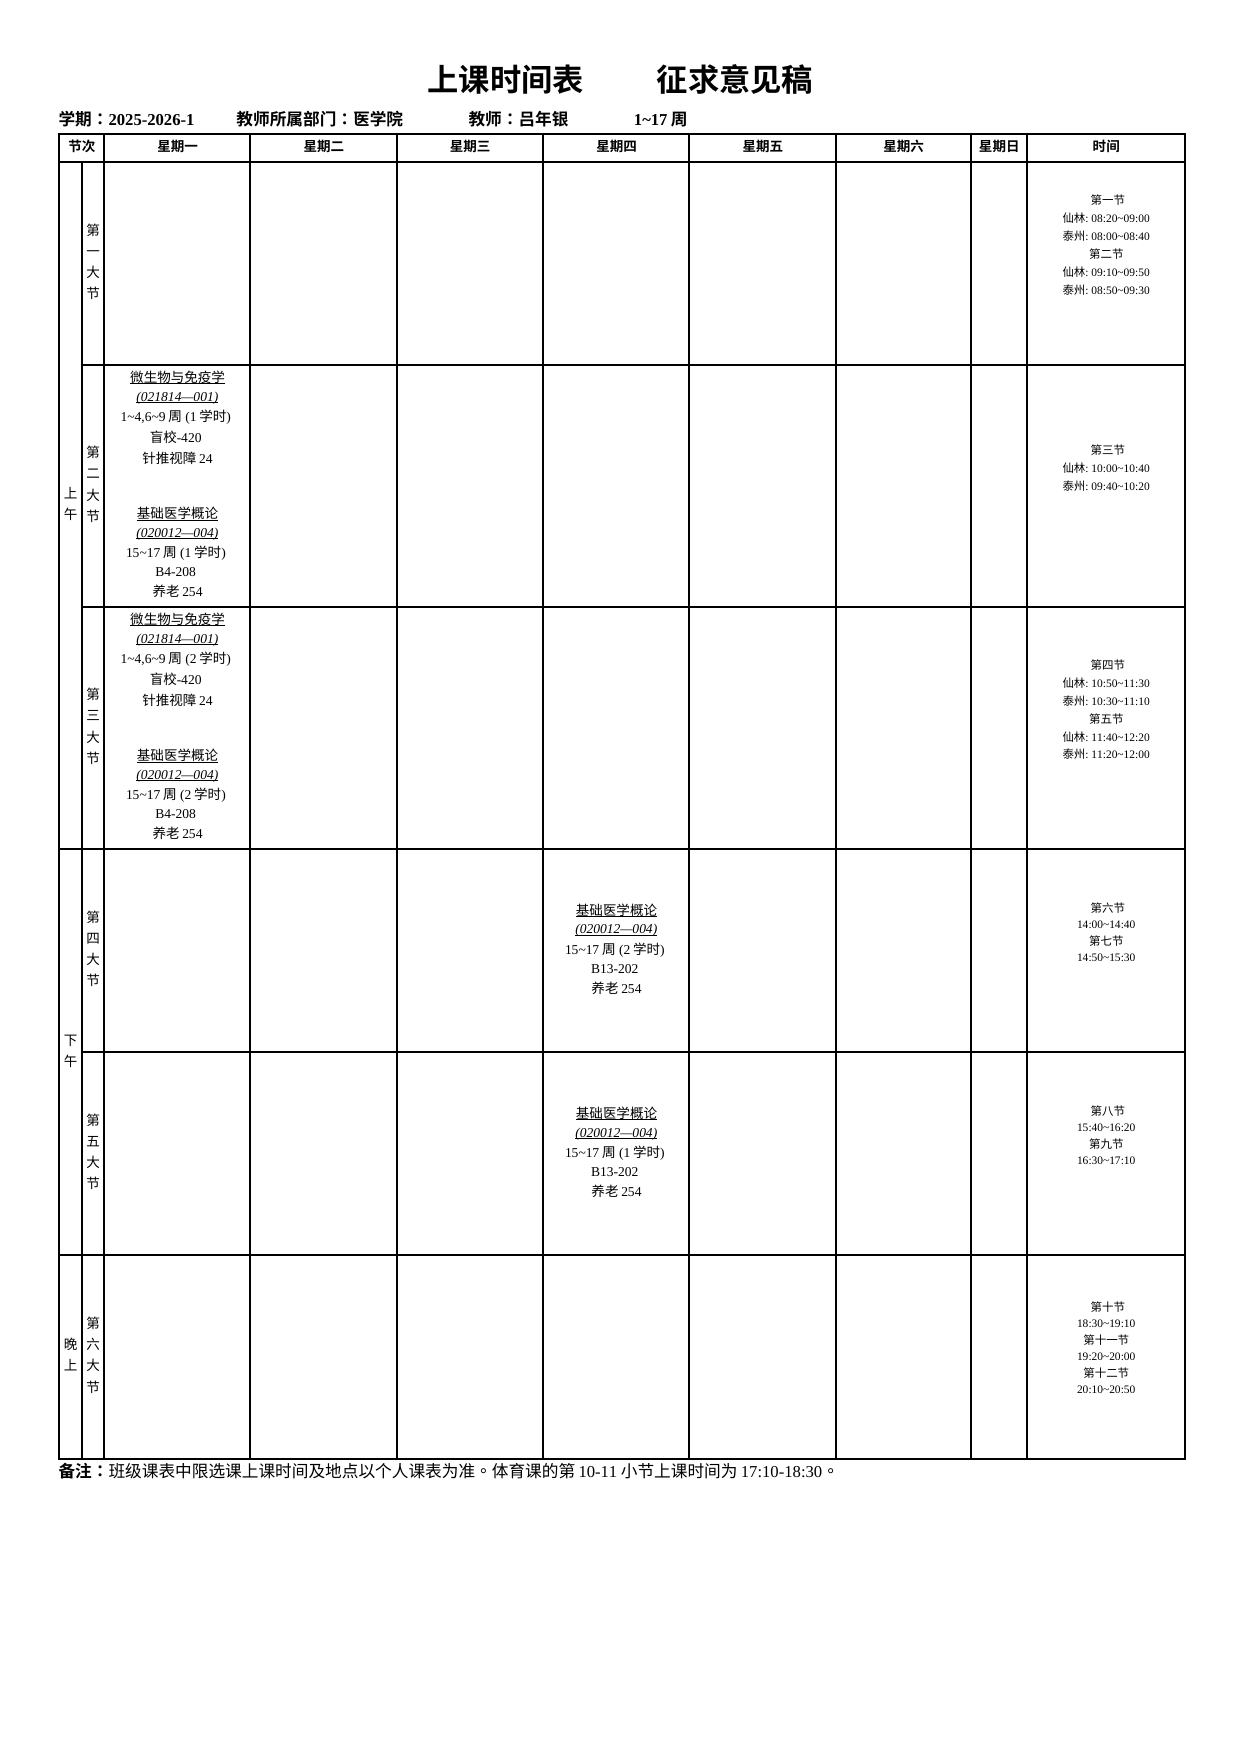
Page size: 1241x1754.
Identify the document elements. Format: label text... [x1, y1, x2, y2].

table_cell [544, 163, 688, 364]
table_cell [837, 163, 970, 364]
table_cell 第一节 仙林: 08:20~09:00 泰州: 08:00~08:40 第二节 仙林: 09:10~09:50 泰州: 08:50~09:30 [1028, 163, 1184, 364]
table_cell [837, 1256, 970, 1457]
table_cell 第六节 14:00~14:40 第七节 14:50~15:30 [1028, 850, 1184, 1051]
table_cell [544, 608, 688, 848]
table_cell [690, 366, 835, 606]
table_cell [398, 1053, 542, 1254]
table_cell [105, 1256, 249, 1457]
table_cell 第五大节 [83, 1053, 103, 1254]
table_cell [837, 366, 970, 606]
table_cell [251, 1053, 396, 1254]
table_cell 第八节 15:40~16:20 第九节 16:30~17:10 [1028, 1053, 1184, 1254]
table_cell [972, 1053, 1026, 1254]
table_header 星期五 [690, 135, 835, 161]
table_cell [972, 1256, 1026, 1457]
table_cell 第二大节 [83, 366, 103, 606]
table_cell [105, 163, 249, 364]
table_header 星期二 [251, 135, 396, 161]
table_cell 第三大节 [83, 608, 103, 848]
text 上课时间表 征求意见稿 [58, 58, 1182, 101]
table_cell [105, 1053, 249, 1254]
table_cell [251, 163, 396, 364]
table_cell 基础医学概论 (020012—004) 15~17周 (1学时) B13-202 养老254 [544, 1053, 688, 1254]
table_header 节次 [60, 135, 103, 161]
table_cell [398, 163, 542, 364]
table_cell [544, 366, 688, 606]
table_cell [690, 1053, 835, 1254]
table_cell 微生物与免疫学 (021814—001) 1~4,6~9周 (1学时) 盲校-420 针推视障24 基础医学概论 (020012—004) 15~17周 (1学时) B4-208 养老254 [105, 366, 249, 606]
table_cell [398, 850, 542, 1051]
table_cell [251, 1256, 396, 1457]
table_cell 第一大节 [83, 163, 103, 364]
table_cell 下午 [60, 850, 81, 1254]
table_header 星期三 [398, 135, 542, 161]
table_cell [972, 163, 1026, 364]
table_cell [837, 1053, 970, 1254]
table_cell 第三节 仙林: 10:00~10:40 泰州: 09:40~10:20 [1028, 366, 1184, 606]
table_header 星期六 [837, 135, 970, 161]
table_cell [690, 608, 835, 848]
table_header 星期日 [972, 135, 1026, 161]
table_cell [972, 366, 1026, 606]
table_cell [690, 850, 835, 1051]
table_cell 上午 [60, 163, 81, 848]
text 备注：班级课表中限选课上课时间及地点以个人课表为准。体育课的第10-11小节上课时间为17:10-18:30。 [58, 1460, 1182, 1482]
table_cell [837, 850, 970, 1051]
table_cell 微生物与免疫学 (021814—001) 1~4,6~9周 (2学时) 盲校-420 针推视障24 基础医学概论 (020012—004) 15~17周 (2学时) B4-208 养老254 [105, 608, 249, 848]
table_cell [251, 850, 396, 1051]
table_cell [972, 608, 1026, 848]
table_header 时间 [1028, 135, 1184, 161]
table_cell [398, 1256, 542, 1457]
table_cell [398, 608, 542, 848]
table_cell [398, 366, 542, 606]
table_header 星期四 [544, 135, 688, 161]
table_cell [105, 850, 249, 1051]
table_cell [251, 366, 396, 606]
table_cell 晚上 [60, 1256, 81, 1457]
table_cell [251, 608, 396, 848]
table_cell [972, 850, 1026, 1051]
table_cell [837, 608, 970, 848]
table_cell [544, 1256, 688, 1457]
table_header 星期一 [105, 135, 249, 161]
table_cell 基础医学概论 (020012—004) 15~17周 (2学时) B13-202 养老254 [544, 850, 688, 1051]
table_cell 第四大节 [83, 850, 103, 1051]
table_cell [690, 163, 835, 364]
table_cell [690, 1256, 835, 1457]
table_cell 第四节 仙林: 10:50~11:30 泰州: 10:30~11:10 第五节 仙林: 11:40~12:20 泰州: 11:20~12:00 [1028, 608, 1184, 848]
text 学期：2025-2026-1 教师所属部门：医学院 教师：吕年银 1~17周 [58, 107, 1182, 130]
table_cell 第十节 18:30~19:10 第十一节 19:20~20:00 第十二节 20:10~20:50 [1028, 1256, 1184, 1457]
table_cell 第六大节 [83, 1256, 103, 1457]
